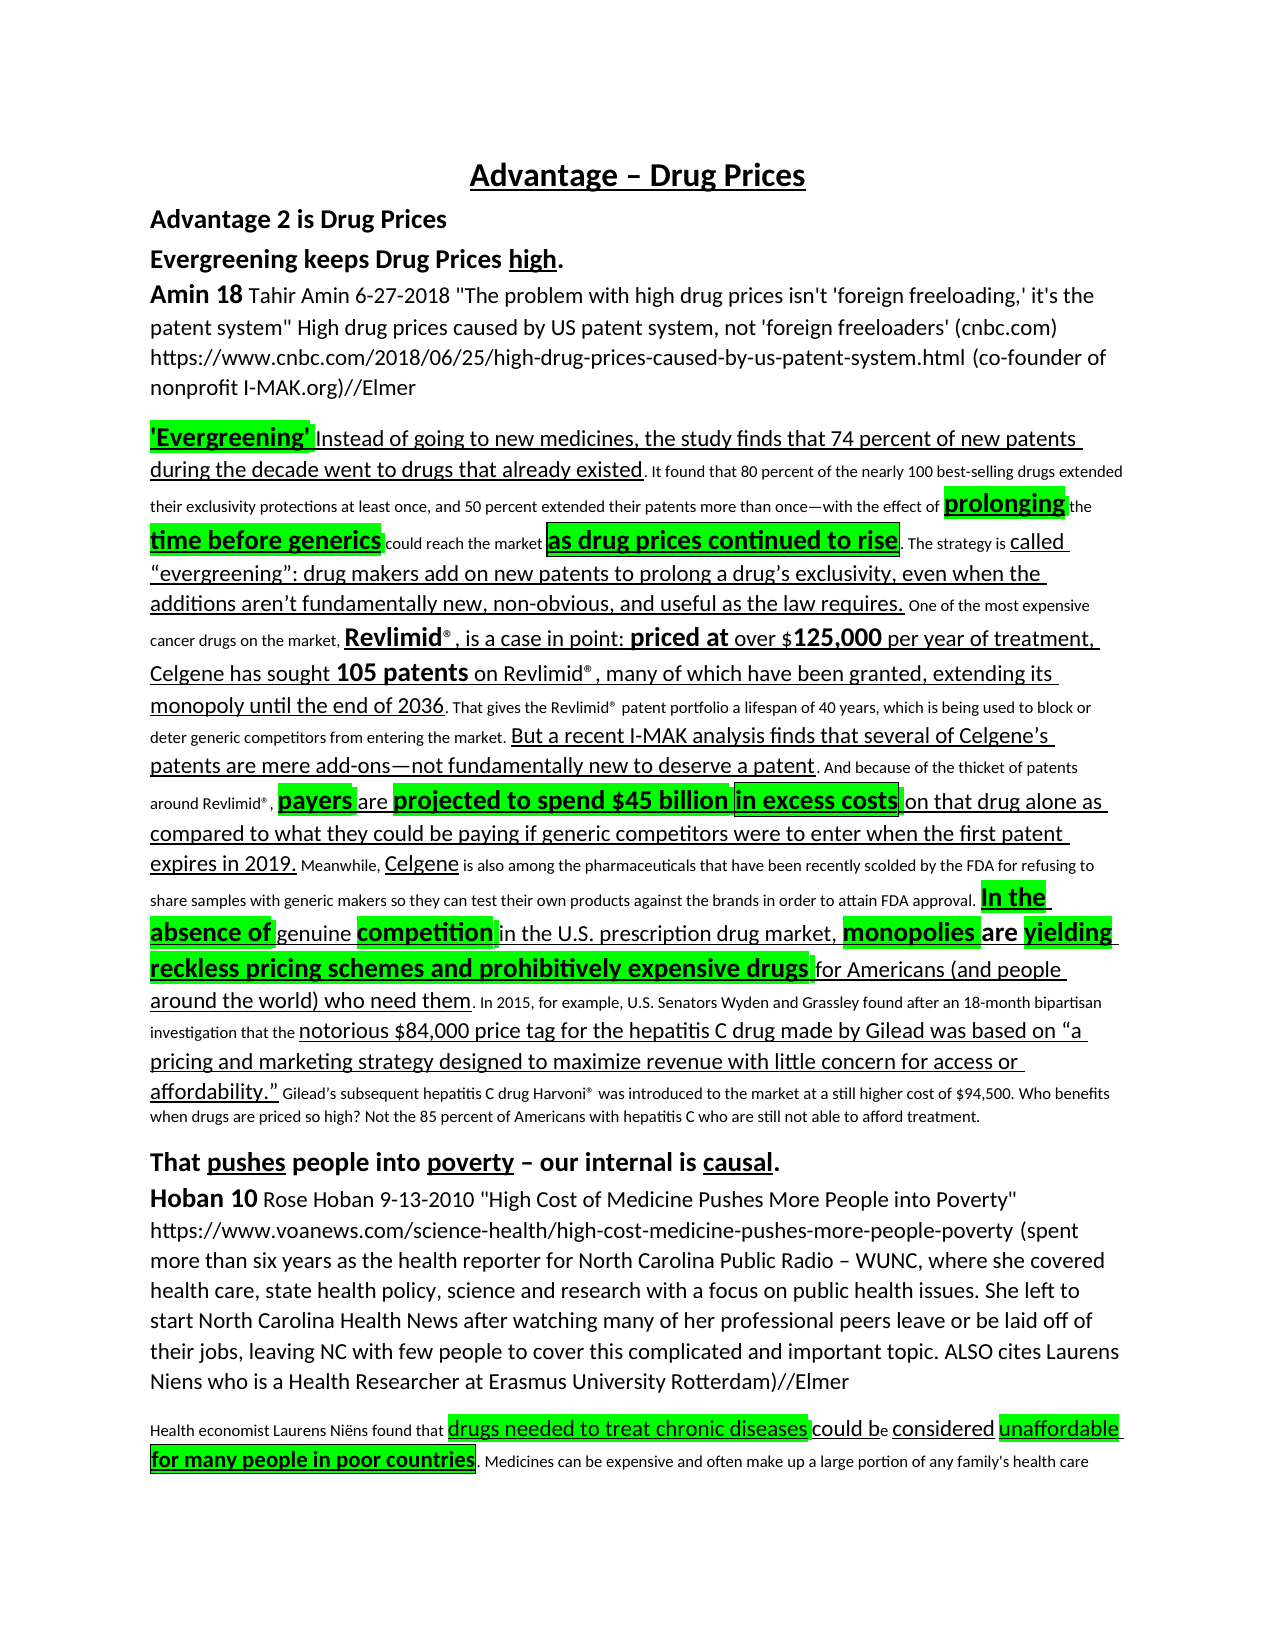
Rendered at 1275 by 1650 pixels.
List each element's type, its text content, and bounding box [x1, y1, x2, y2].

text 'Evergreening' Instead of going to new medicines, the study finds that 74 percent of new patents during the decade went to drugs that already existed. It found that 80 percent of the nearly 100 best-selling drugs extended their exclusivity protections at least once, and 50 percent extended their patents more than once—with the effect of prolonging the time before generics could reach the market as drug prices continued to rise. The strategy is called “evergreening”: drug makers add on new patents to prolong a drug’s exclusivity, even when the additions aren’t fundamentally new, non-obvious, and useful as the law requires. One of the most expensive cancer drugs on the market, Revlimid®, is a case in point: priced at over $125,000 per year of treatment, Celgene has sought 105 patents on Revlimid®, many of which have been granted, extending its monopoly until the end of 2036. That gives the Revlimid® patent portfolio a lifespan of 40 years, which is being used to block or deter generic competitors from entering the market. But a recent I-MAK analysis finds that several of Celgene’s patents are mere add-ons—not fundamentally new to deserve a patent. And because of the thicket of patents around Revlimid®, payers are projected to spend $45 billion in excess costs on that drug alone as compared to what they could be paying if generic competitors were to enter when the first patent expires in 2019. Meanwhile, Celgene is also among the pharmaceuticals that have been recently scolded by the FDA for refusing to share samples with generic makers so they can test their own products against the brands in order to attain FDA approval. In the absence of genuine competition in the U.S. prescription drug market, monopolies are yielding reckless pricing schemes and prohibitively expensive drugs for Americans (and people around the world) who need them. In 2015, for example, U.S. Senators Wyden and Grassley found after an 18-month bipartisan investigation that the notorious $84,000 price tag for the hepatitis C drug made by Gilead was based on “a pricing and marketing strategy designed to maximize revenue with little concern for access or affordability.” Gilead’s subsequent hepatitis C drug Harvoni® was introduced to the market at a still higher cost of $94,500. Who benefits when drugs are priced so high? Not the 85 percent of Americans with hepatitis C who are still not able to afford treatment. [150, 420, 1125, 1127]
text Hoban 10 Rose Hoban 9-13-2010 "High Cost of Medicine Pushes More People into Poverty" https://www.voanews.com/science-health/high-cost-medicine-pushes-more-people-poverty (spent more than six years as the health reporter for North Carolina Public Radio – WUNC, where she covered health care, state health policy, science and research with a focus on public health issues. She left to start North Carolina Health News after watching many of her professional peers leave or be laid off of their jobs, leaving NC with few people to cover this complicated and important topic. ALSO cites Laurens Niens who is a Health Researcher at Erasmus University Rotterdam)//Elmer [150, 1181, 1125, 1395]
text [150, 1414, 1125, 1474]
subtitle That pushes people into poverty – our internal is causal. [150, 1145, 1125, 1178]
text Amin 18 Tahir Amin 6-27-2018 "The problem with high drug prices isn't 'foreign freeloading,' it's the patent system" High drug prices caused by US patent system, not 'foreign freeloaders' (cnbc.com) https://www.cnbc.com/2018/06/25/high-drug-prices-caused-by-us-patent-system.html (co-founder of nonprofit I-MAK.org)//Elmer [150, 278, 1125, 401]
subtitle Evergreening keeps Drug Prices high. [150, 242, 1125, 275]
subtitle Advantage – Drug Prices [150, 154, 1125, 195]
subtitle Advantage 2 is Drug Prices [150, 202, 1125, 235]
